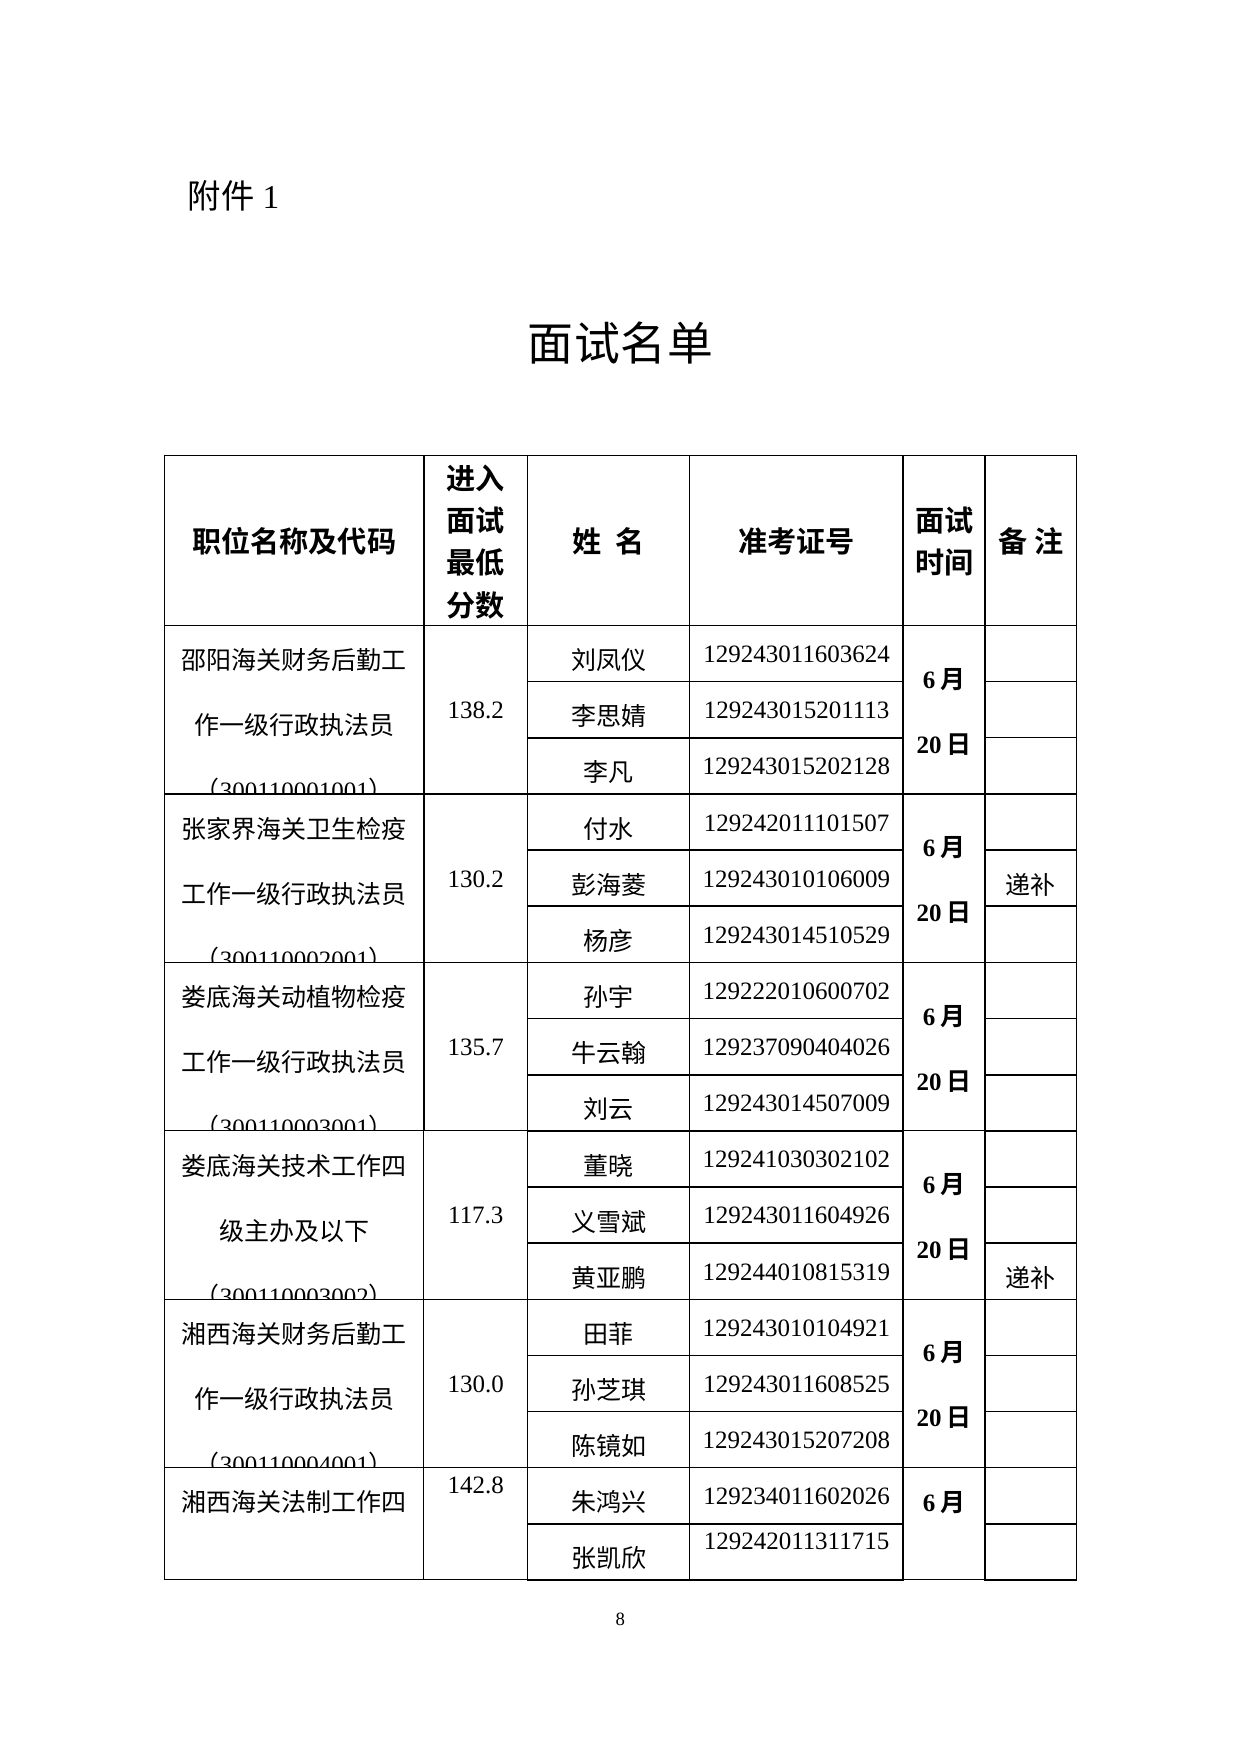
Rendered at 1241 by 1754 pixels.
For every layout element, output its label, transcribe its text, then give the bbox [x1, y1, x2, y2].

table_cell 129244010815319 [690, 1244, 902, 1298]
table_cell 彭海菱 [528, 851, 689, 905]
table_cell 129237090404026 [690, 1019, 902, 1074]
table_cell 129243010104921 [690, 1300, 902, 1354]
table_cell 142.8 [424, 1468, 527, 1579]
table_cell 117.3 [424, 1131, 527, 1298]
table_cell 义雪斌 [528, 1188, 689, 1242]
table_cell [986, 1132, 1076, 1186]
table_cell 129242011311715 [690, 1525, 902, 1579]
table_cell [986, 682, 1076, 737]
table_cell [986, 963, 1076, 1018]
table_header 进入面试最低分数 [425, 456, 527, 625]
table_cell [986, 1356, 1076, 1411]
table_cell 娄底海关技术工作四级主办及以下（300110003002） [165, 1131, 423, 1298]
table_header 准考证号 [690, 456, 902, 625]
table_cell [986, 1300, 1076, 1354]
table_header 姓 名 [528, 456, 689, 625]
table_header 职位名称及代码 [165, 456, 423, 625]
table_cell 6月20日 [904, 1131, 984, 1298]
table_cell 138.2 [425, 626, 527, 793]
table_cell [986, 907, 1076, 962]
table_cell 孙宇 [528, 963, 689, 1018]
table_cell 129243015201113 [690, 682, 902, 737]
table_cell 张凯欣 [528, 1525, 689, 1579]
table_cell 李凡 [528, 739, 689, 793]
table_cell 递补 [986, 851, 1076, 905]
text 附件1 [187, 162, 1053, 227]
table_cell 黄亚鹏 [528, 1244, 689, 1298]
table_cell 129241030302102 [690, 1132, 902, 1186]
table_cell 6月20日 [904, 1468, 984, 1579]
table_cell 129243011608525 [690, 1356, 902, 1411]
table_cell [986, 1188, 1076, 1242]
table_cell 129243014510529 [690, 907, 902, 962]
table_cell 田菲 [528, 1300, 689, 1354]
table_cell [986, 1019, 1076, 1074]
table_cell 朱鸿兴 [528, 1468, 689, 1523]
table_cell 递补 [986, 1244, 1076, 1298]
table_header 备 注 [986, 456, 1076, 625]
table_cell 135.7 [425, 963, 527, 1130]
table_cell 129222010600702 [690, 963, 902, 1018]
table_cell 129243015202128 [690, 739, 902, 793]
table_cell [986, 626, 1076, 681]
table_cell 129243015207208 [690, 1412, 902, 1467]
table_cell 湘西海关财务后勤工作一级行政执法员（300110004001） [165, 1300, 423, 1467]
table_cell 129242011101507 [690, 795, 902, 849]
table_cell 牛云翰 [528, 1019, 689, 1074]
table_cell 6月20日 [904, 963, 984, 1130]
table_cell 129243010106009 [690, 851, 902, 905]
table_cell 李思婧 [528, 682, 689, 737]
table_cell 邵阳海关财务后勤工作一级行政执法员（300110001001） [165, 626, 423, 793]
table_cell 董晓 [528, 1132, 689, 1186]
table_cell [986, 1468, 1076, 1523]
table_cell [986, 1412, 1076, 1467]
table_cell 129243011603624 [690, 626, 902, 681]
text 面试名单 [187, 292, 1053, 389]
table_cell 129243011604926 [690, 1188, 902, 1242]
table_cell 6月20日 [904, 1300, 984, 1467]
table_cell [986, 1076, 1076, 1130]
table_cell 130.0 [424, 1300, 527, 1467]
table_cell 付水 [528, 795, 689, 849]
table_cell 陈镜如 [528, 1412, 689, 1467]
table_cell 130.2 [425, 795, 527, 962]
table_cell [986, 1525, 1076, 1579]
table_cell 129234011602026 [690, 1468, 902, 1523]
table_cell 杨彦 [528, 907, 689, 962]
table_cell 刘云 [528, 1076, 689, 1130]
table_cell [986, 795, 1076, 849]
table_cell 129243014507009 [690, 1076, 902, 1130]
table_cell 湘西海关法制工作四级主办及以下（300110004002） [165, 1468, 423, 1579]
table_cell [986, 738, 1076, 793]
table_cell 娄底海关动植物检疫工作一级行政执法员（300110003001） [165, 963, 423, 1130]
table_cell 张家界海关卫生检疫工作一级行政执法员（300110002001） [165, 795, 423, 962]
table_header 面试时间 [904, 456, 984, 625]
table_cell 6月20日 [904, 626, 984, 793]
table_cell 孙芝琪 [528, 1356, 689, 1411]
table_cell 6月20日 [904, 795, 984, 962]
table_cell 刘凤仪 [528, 626, 689, 681]
